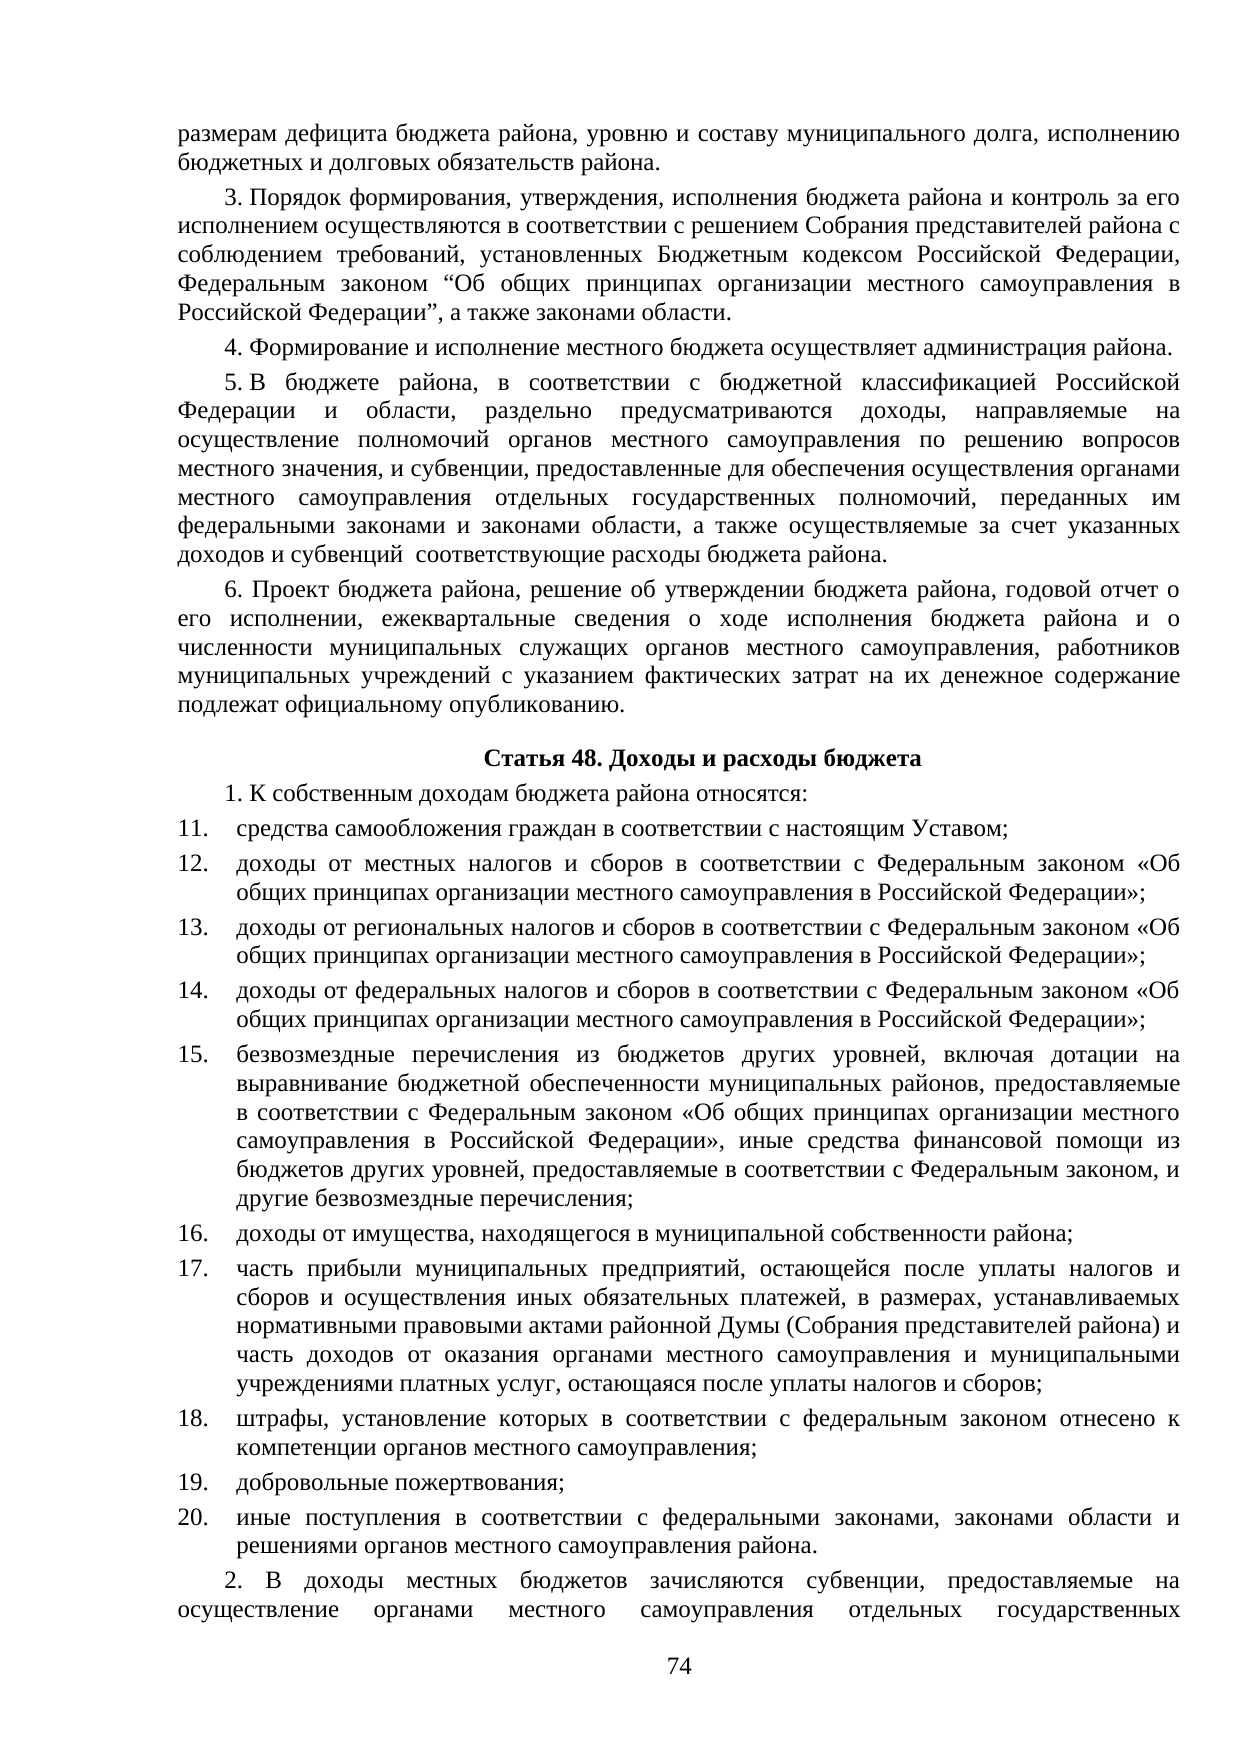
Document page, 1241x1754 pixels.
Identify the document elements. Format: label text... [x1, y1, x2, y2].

list доходы от местных налогов и сборов в соответствии с Федеральным законом «Об общих принципах организации местного самоуправления в Российской Федерации»; [177, 848, 1181, 906]
list иные поступления в соответствии с федеральными законами, законами области и решениями органов местного самоуправления района. [177, 1502, 1181, 1559]
list доходы от федеральных налогов и сборов в соответствии с Федеральным законом «Об общих принципах организации местного самоуправления в Российской Федерации»; [177, 976, 1181, 1033]
text 4. Формирование и исполнение местного бюджета осуществляет администрация района. [177, 332, 1181, 361]
list безвозмездные перечисления из бюджетов других уровней, включая дотации на выравнивание бюджетной обеспеченности муниципальных районов, предоставляемые в соответствии с Федеральным законом «Об общих принципах организации местного самоуправления в Российской Федерации», иные средства финансовой помощи из бюджетов других уровней, предоставляемые в соответствии с Федеральным законом, и другие безвозмездные перечисления; [177, 1039, 1181, 1212]
text 1. К собственным доходам бюджета района относятся: [177, 778, 1181, 807]
text 5. В бюджете района, в соответствии с бюджетной классификацией Российской Федерации и области, раздельно предусматриваются доходы, направляемые на осуществление полномочий органов местного самоуправления по решению вопросов местного значения, и субвенции, предоставленные для обеспечения осуществления органами местного самоуправления отдельных государственных полномочий, переданных им федеральными законами и законами области, а также осуществляемые за счет указанных доходов и субвенций соответствующие расходы бюджета района. [177, 367, 1181, 568]
list доходы от региональных налогов и сборов в соответствии с Федеральным законом «Об общих принципах организации местного самоуправления в Российской Федерации»; [177, 912, 1181, 969]
list штрафы, установление которых в соответствии с федеральным законом отнесено к компетенции органов местного самоуправления; [177, 1403, 1181, 1461]
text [177, 1566, 1181, 1623]
list доходы от имущества, находящегося в муниципальной собственности района; [177, 1218, 1181, 1247]
text 3. Порядок формирования, утверждения, исполнения бюджета района и контроль за его исполнением осуществляются в соответствии с решением Собрания представителей района с соблюдением требований, установленных Бюджетным кодексом Российской Федерации, Федеральным законом “Об общих принципах организации местного самоуправления в Российской Федерации”, а также законами области. [177, 182, 1181, 326]
list добровольные пожертвования; [177, 1467, 1181, 1496]
text 6. Проект бюджета района, решение об утверждении бюджета района, годовой отчет о его исполнении, ежеквартальные сведения о ходе исполнения бюджета района и о численности муниципальных служащих органов местного самоуправления, работников муниципальных учреждений с указанием фактических затрат на их денежное содержание подлежат официальному опубликованию. [177, 574, 1181, 718]
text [177, 118, 1181, 176]
subtitle Статья 48. Доходы и расходы бюджета [177, 743, 1181, 772]
list часть прибыли муниципальных предприятий, остающейся после уплаты налогов и сборов и осуществления иных обязательных платежей, в размерах, устанавливаемых нормативными правовыми актами районной Думы (Собрания представителей района) и часть доходов от оказания органами местного самоуправления и муниципальными учреждениями платных услуг, остающаяся после уплаты налогов и сборов; [177, 1253, 1181, 1397]
list средства самообложения граждан в соответствии с настоящим Уставом; [177, 813, 1181, 842]
